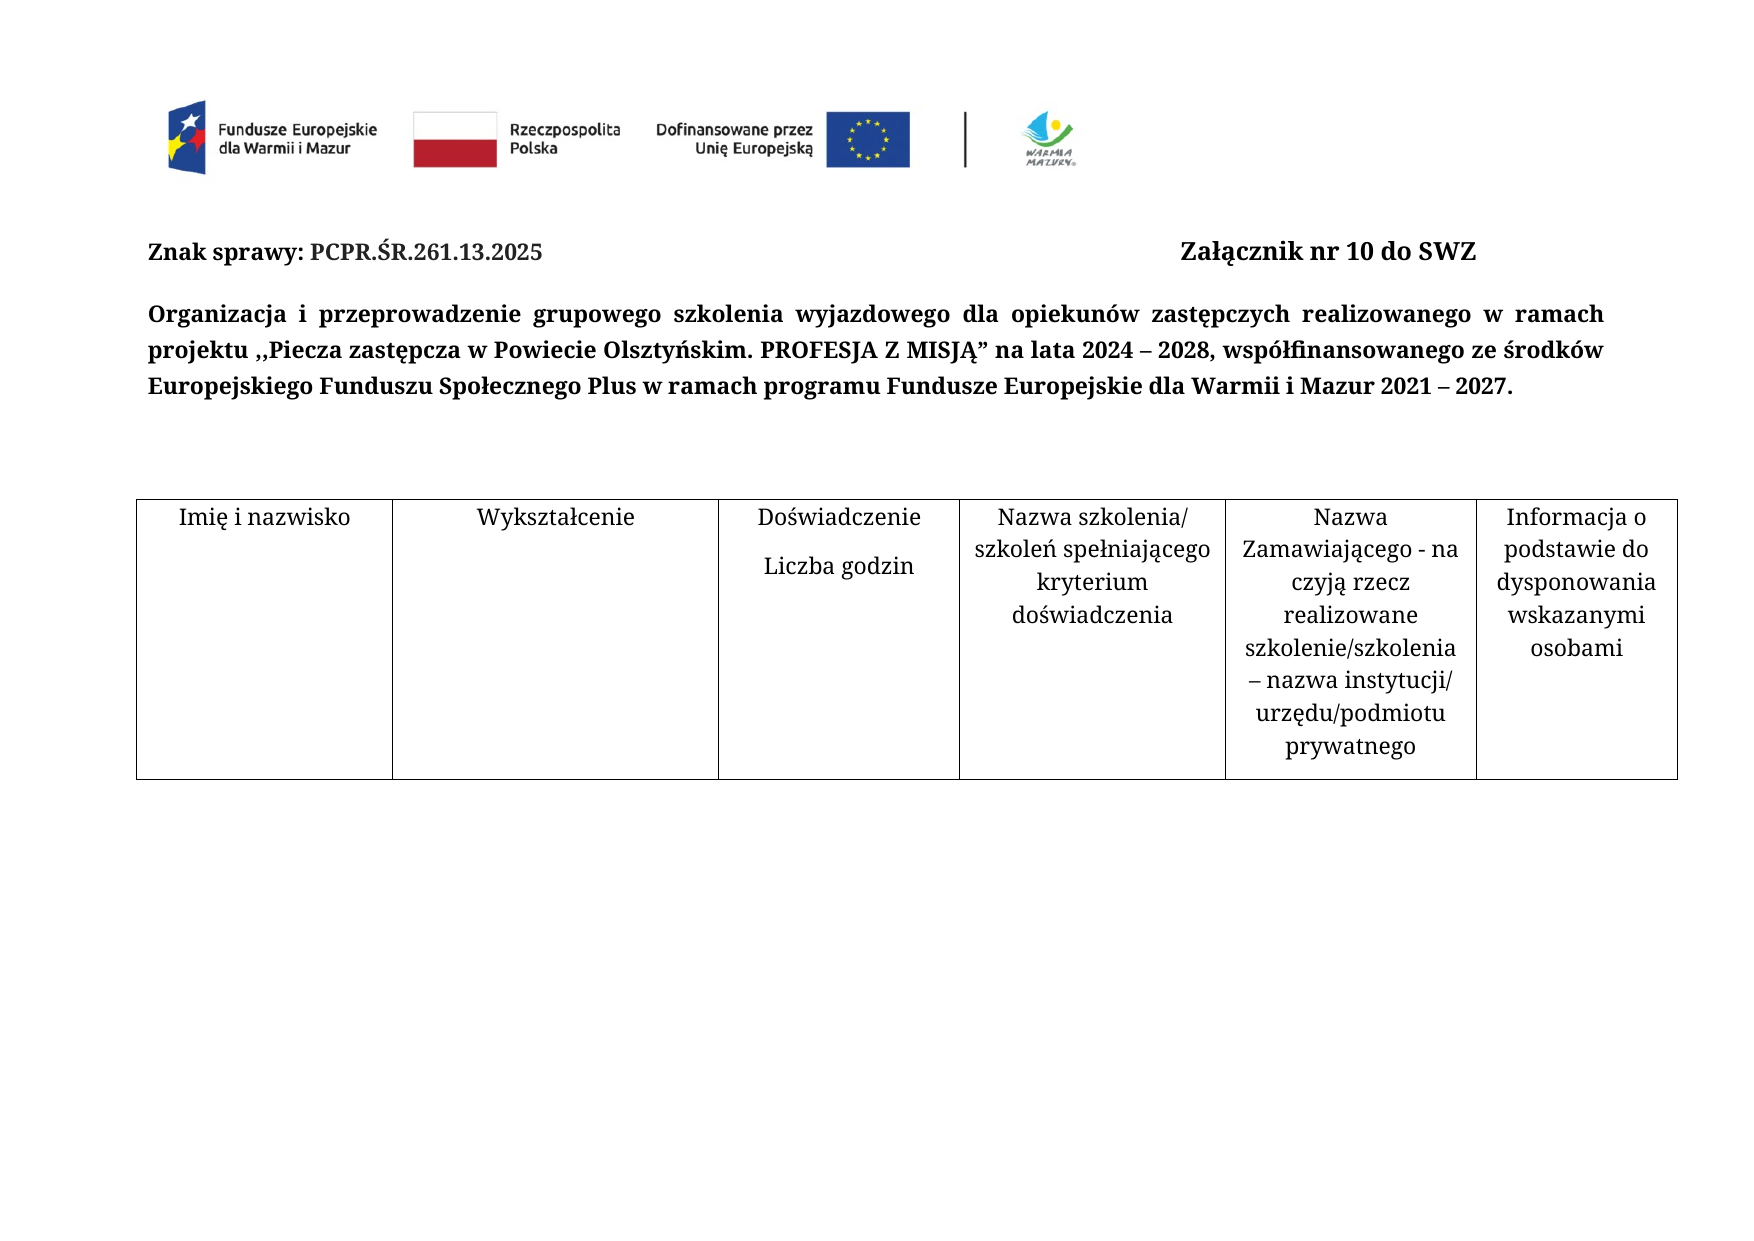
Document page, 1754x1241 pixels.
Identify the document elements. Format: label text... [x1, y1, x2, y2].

table_header Nazwa szkolenia/ szkoleń spełniającego kryterium doświadczenia [960, 500, 1225, 779]
text Znak sprawy: PCPR.ŚR.261.13.2025 Załącznik nr 10 do SWZ [148, 234, 1606, 268]
table_header Nazwa Zamawiającego - na czyją rzecz realizowane szkolenie/szkolenia – nazwa instytucji/ urzędu/podmiotu prywatnego [1226, 500, 1476, 779]
text Organizacja i przeprowadzenie grupowego szkolenia wyjazdowego dla opiekunów zastępczych realizowanego w ramach projektu ,,Piecza zastępcza w Powiecie Olsztyńskim. PROFESJA Z MISJĄ” na lata 2024 – 2028, współfinansowanego ze środków Europejskiego Funduszu Społecznego Plus w ramach programu Fundusze Europejskie dla Warmii i Mazur 2021 – 2027. [148, 298, 1606, 401]
table_header Imię i nazwisko [137, 500, 392, 779]
table_header Informacja o podstawie do dysponowania wskazanymi osobami [1477, 500, 1677, 779]
table_header Doświadczenie Liczba godzin [719, 500, 959, 779]
table_header Wykształcenie [393, 500, 718, 779]
picture [147, 73, 1093, 200]
